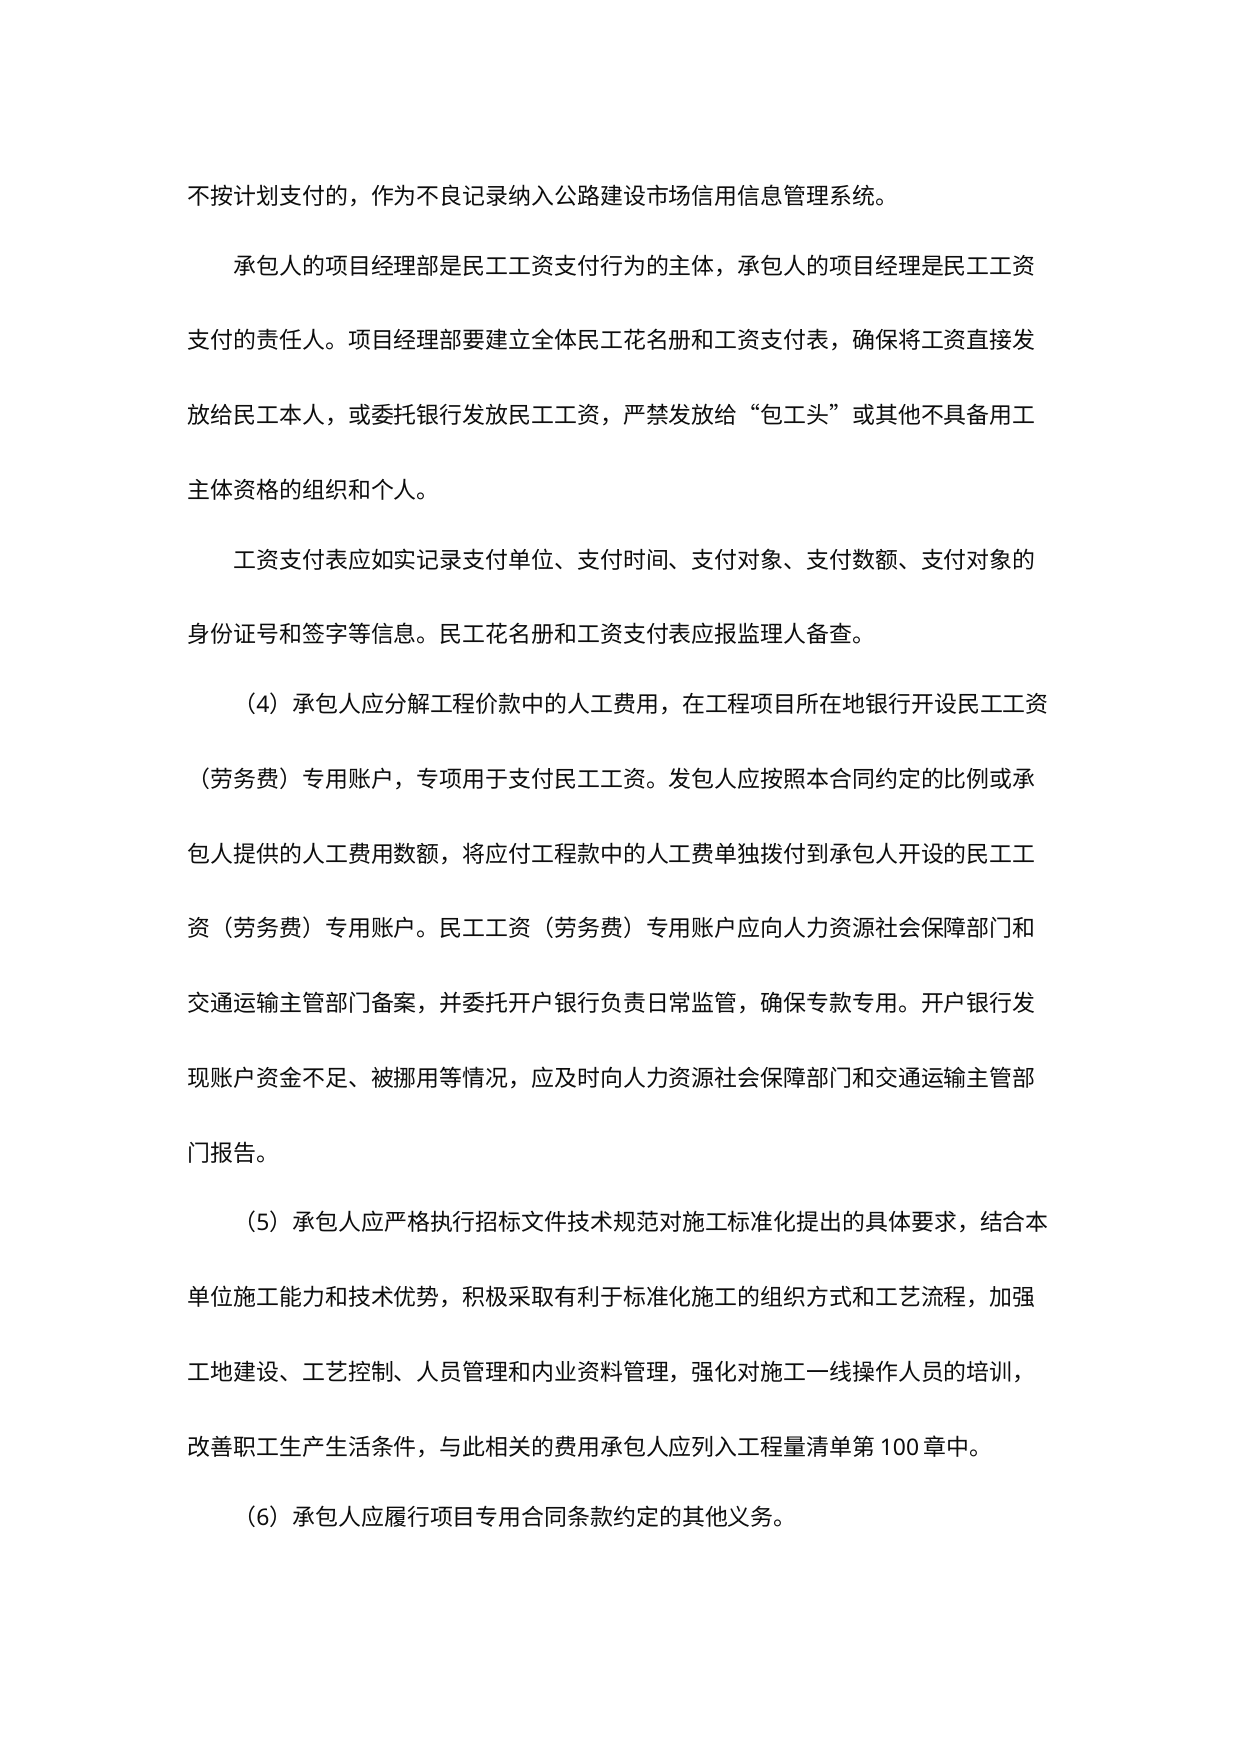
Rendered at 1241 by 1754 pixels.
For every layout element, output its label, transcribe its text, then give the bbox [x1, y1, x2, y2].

text （5）承包人应严格执行招标文件技术规范对施工标准化提出的具体要求，结合本单位施工能力和技术优势，积极采取有利于标准化施工的组织方式和工艺流程，加强工地建设、工艺控制、人员管理和内业资料管理，强化对施工一线操作人员的培训，改善职工生产生活条件，与此相关的费用承包人应列入工程量清单第100章中。 [187, 1188, 1053, 1477]
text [187, 162, 1053, 227]
text 承包人的项目经理部是民工工资支付行为的主体，承包人的项目经理是民工工资支付的责任人。项目经理部要建立全体民工花名册和工资支付表，确保将工资直接发放给民工本人，或委托银行发放民工工资，严禁发放给“包工头”或其他不具备用工主体资格的组织和个人。 [187, 232, 1053, 521]
text （6）承包人应履行项目专用合同条款约定的其他义务。 [187, 1482, 1053, 1547]
text （4）承包人应分解工程价款中的人工费用，在工程项目所在地银行开设民工工资（劳务费）专用账户，专项用于支付民工工资。发包人应按照本合同约定的比例或承包人提供的人工费用数额，将应付工程款中的人工费单独拨付到承包人开设的民工工资（劳务费）专用账户。民工工资（劳务费）专用账户应向人力资源社会保障部门和交通运输主管部门备案，并委托开户银行负责日常监管，确保专款专用。开户银行发现账户资金不足、被挪用等情况，应及时向人力资源社会保障部门和交通运输主管部门报告。 [187, 670, 1053, 1183]
text 工资支付表应如实记录支付单位、支付时间、支付对象、支付数额、支付对象的身份证号和签字等信息。民工花名册和工资支付表应报监理人备查。 [187, 526, 1053, 666]
